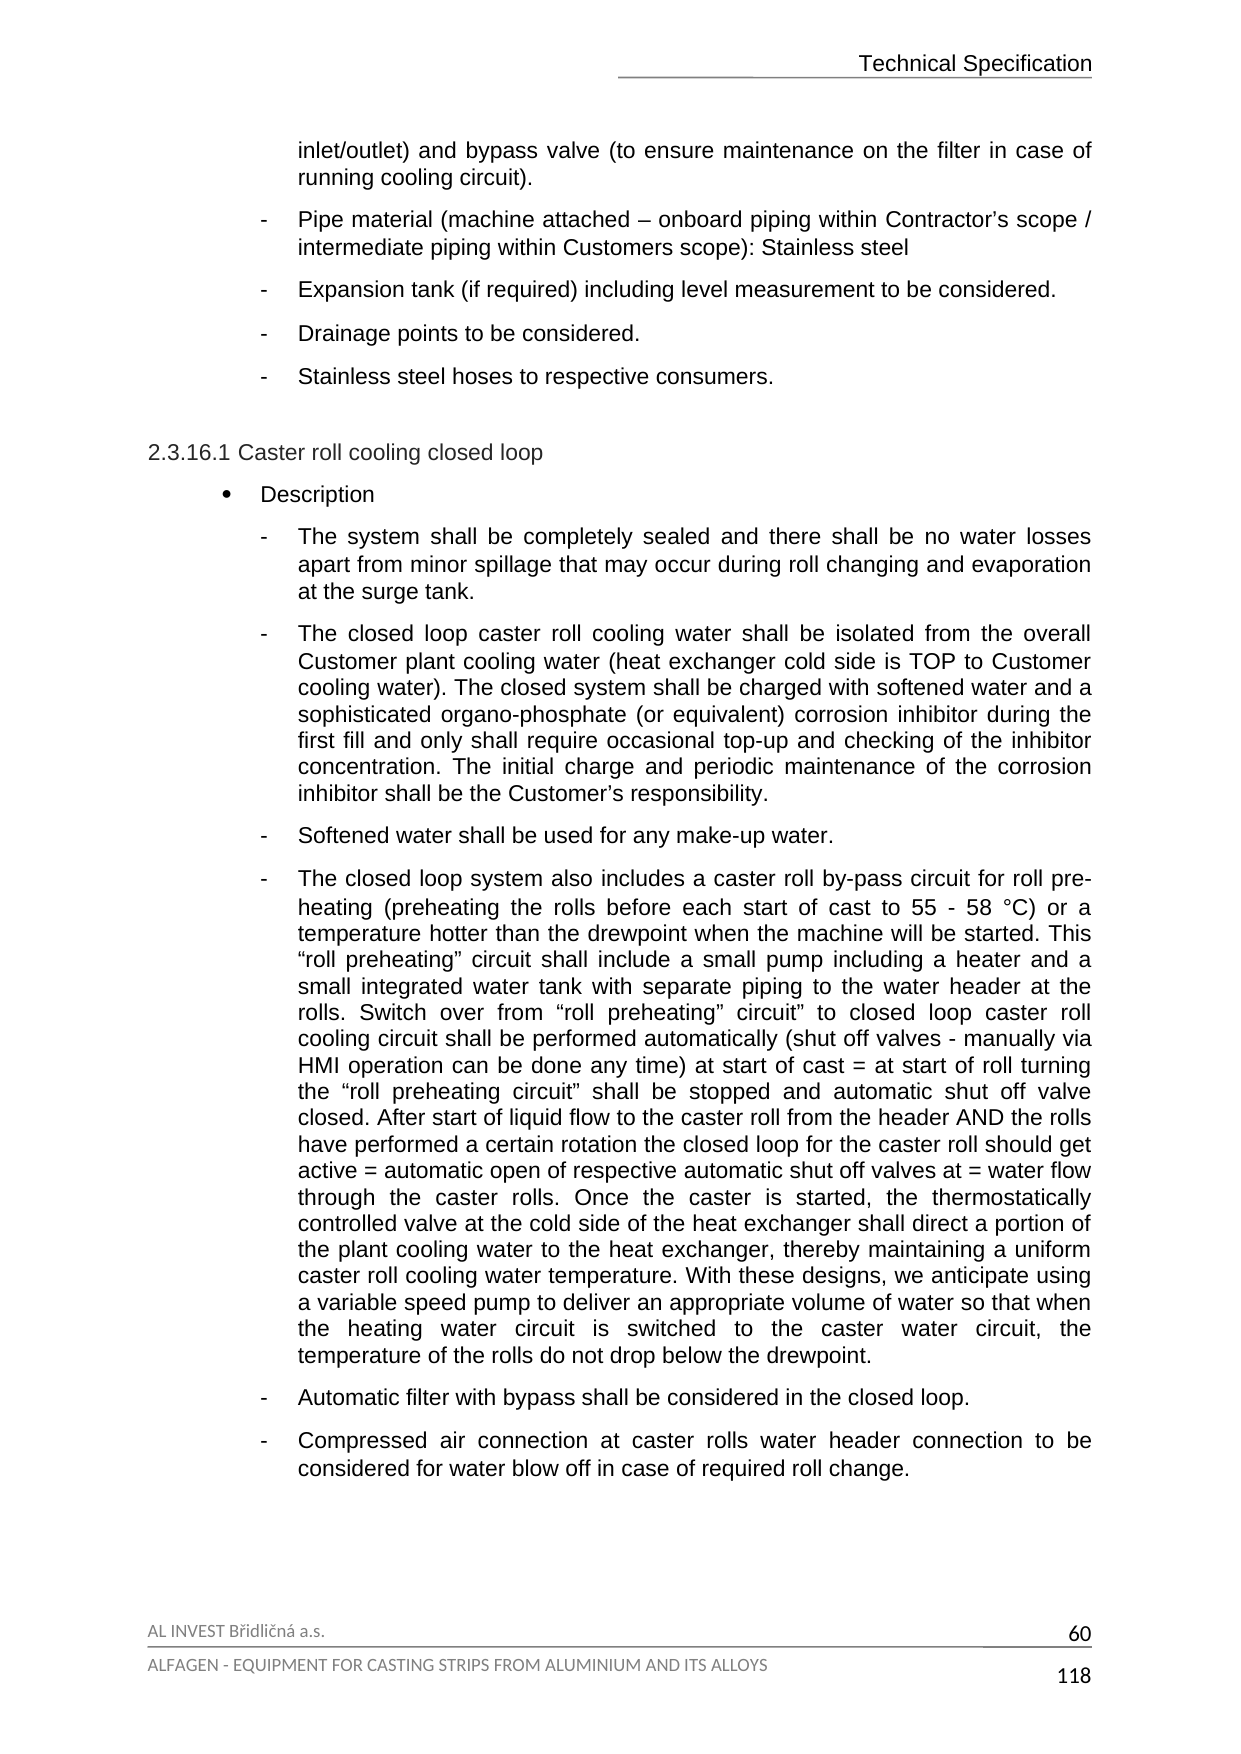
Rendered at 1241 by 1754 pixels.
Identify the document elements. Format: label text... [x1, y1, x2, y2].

list Expansion tank (if required) including level measurement to be considered. [260, 273, 1092, 304]
list Softened water shall be used for any make-up water. [260, 818, 1092, 850]
list Compressed air connection at caster rolls water header connection to be considered for water blow off in case of required roll change. [260, 1424, 1092, 1482]
list Automatic filter with bypass shall be considered in the closed loop. [260, 1380, 1092, 1412]
list Description [223, 481, 1092, 508]
list Pipe material (machine attached – onboard piping within Contractor’s scope / intermediate piping within Customers scope): Stainless steel [260, 203, 1092, 260]
list Stainless steel hoses to respective consumers. [260, 360, 1092, 391]
list Caster roll cooling closed loop [148, 439, 1092, 465]
list The closed loop system also includes a caster roll by-pass circuit for roll pre-heating (preheating the rolls before each start of cast to 55 - 58 °C) or a temperature hotter than the drewpoint when the machine will be started. This “roll preheating” circuit shall include a small pump including a heater and a small integrated water tank with separate piping to the water header at the rolls. Switch over from “roll preheating” circuit” to closed loop caster roll cooling circuit shall be performed automatically (shut off valves - manually via HMI operation can be done any time) at start of cast = at start of roll turning the “roll preheating circuit” shall be stopped and automatic shut off valve closed. After start of liquid flow to the caster roll from the header AND the rolls have performed a certain rotation the closed loop for the caster roll should get active = automatic open of respective automatic shut off valves at = water flow through the caster rolls. Once the caster is started, the thermostatically controlled valve at the cold side of the heat exchanger shall direct a portion of the plant cooling water to the heat exchanger, thereby maintaining a uniform caster roll cooling water temperature. With these designs, we anticipate using a variable speed pump to deliver an appropriate volume of water so that when the heating water circuit is switched to the caster water circuit, the temperature of the rolls do not drop below the drewpoint. [260, 862, 1092, 1368]
list Drainage points to be considered. [260, 316, 1092, 348]
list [260, 137, 1092, 190]
list The system shall be completely sealed and there shall be no water losses apart from minor spillage that may occur during roll changing and evaporation at the surge tank. [260, 520, 1092, 604]
list The closed loop caster roll cooling water shall be isolated from the overall Customer plant cooling water (heat exchanger cold side is TOP to Customer cooling water). The closed system shall be charged with softened water and a sophisticated organo-phosphate (or equivalent) corrosion inhibitor during the first fill and only shall require occasional top-up and checking of the inhibitor concentration. The initial charge and periodic maintenance of the corrosion inhibitor shall be the Customer’s responsibility. [260, 617, 1092, 806]
